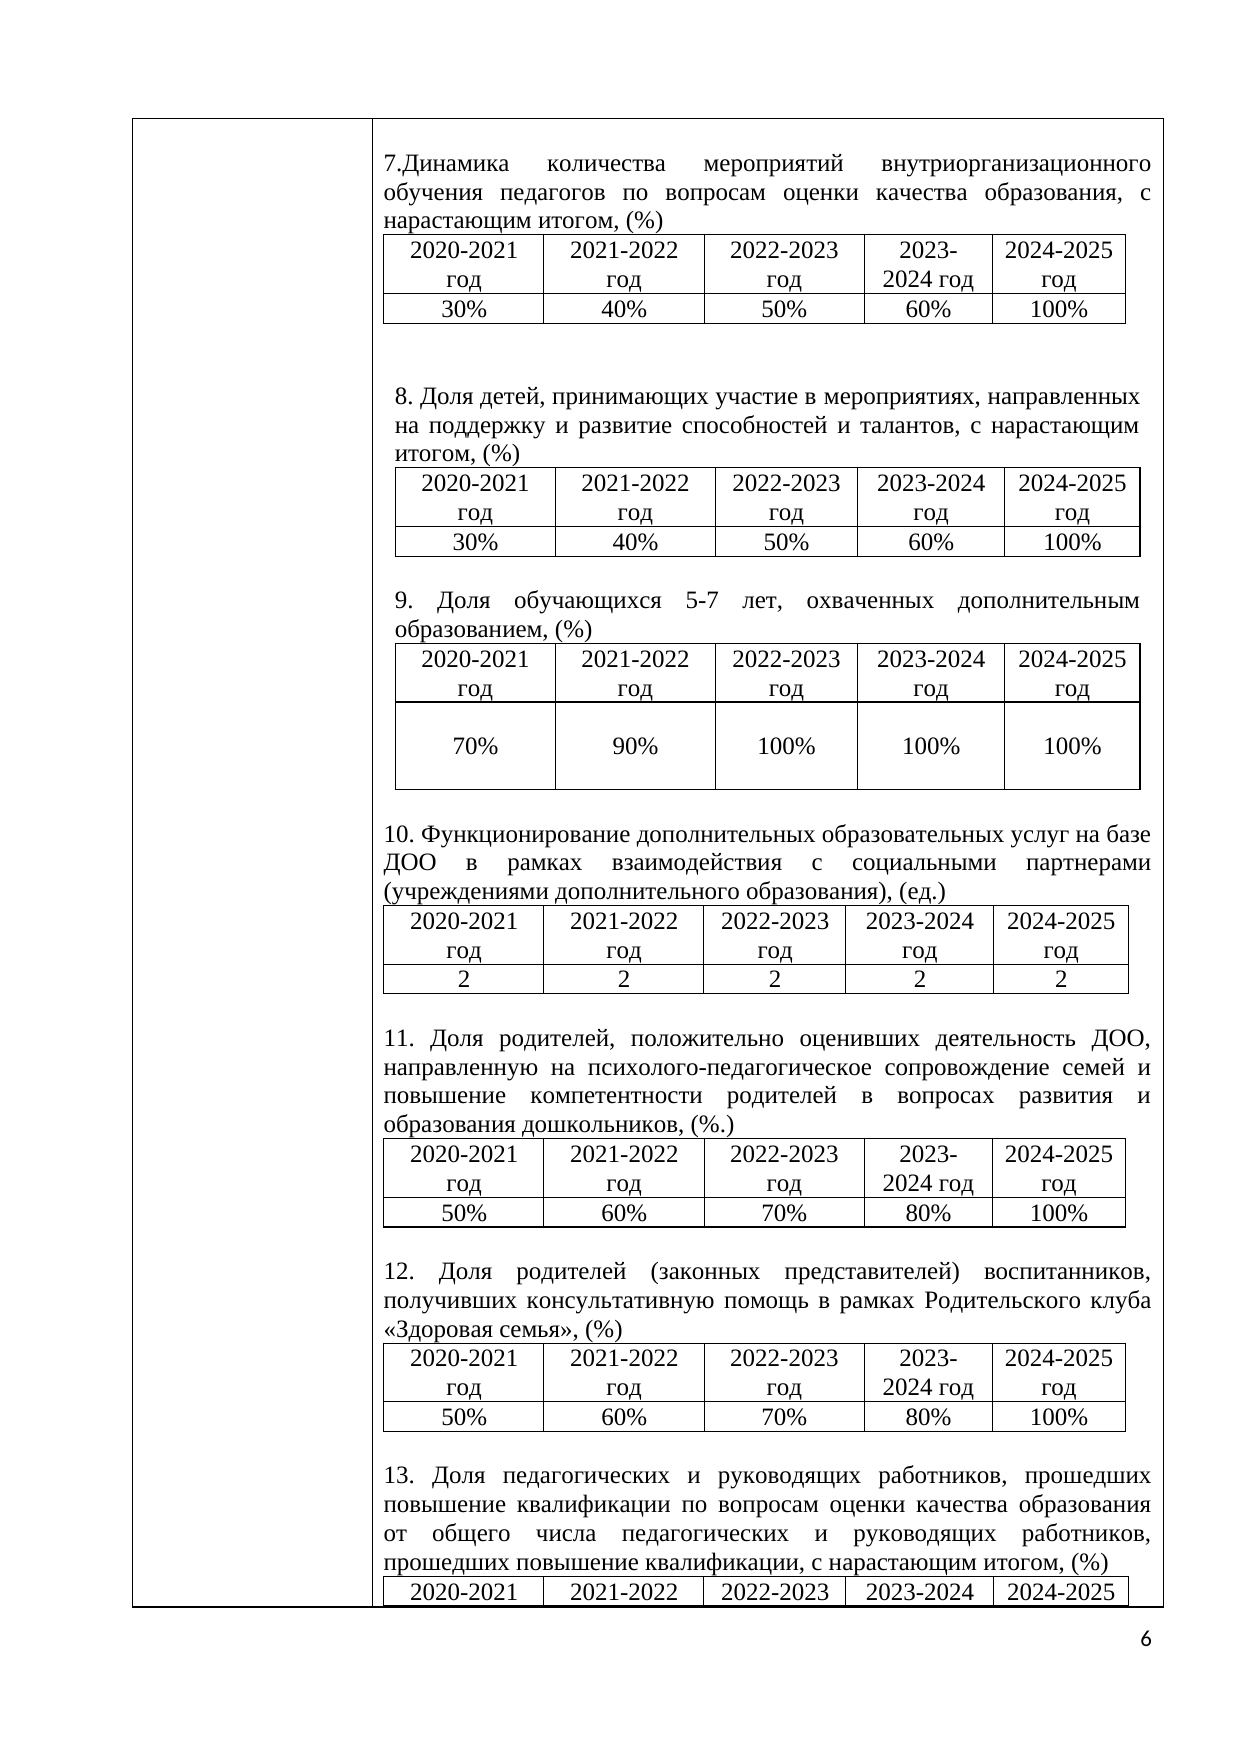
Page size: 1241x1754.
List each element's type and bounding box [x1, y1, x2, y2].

table_cell [133, 119, 372, 1606]
table_cell [373, 119, 1163, 1606]
